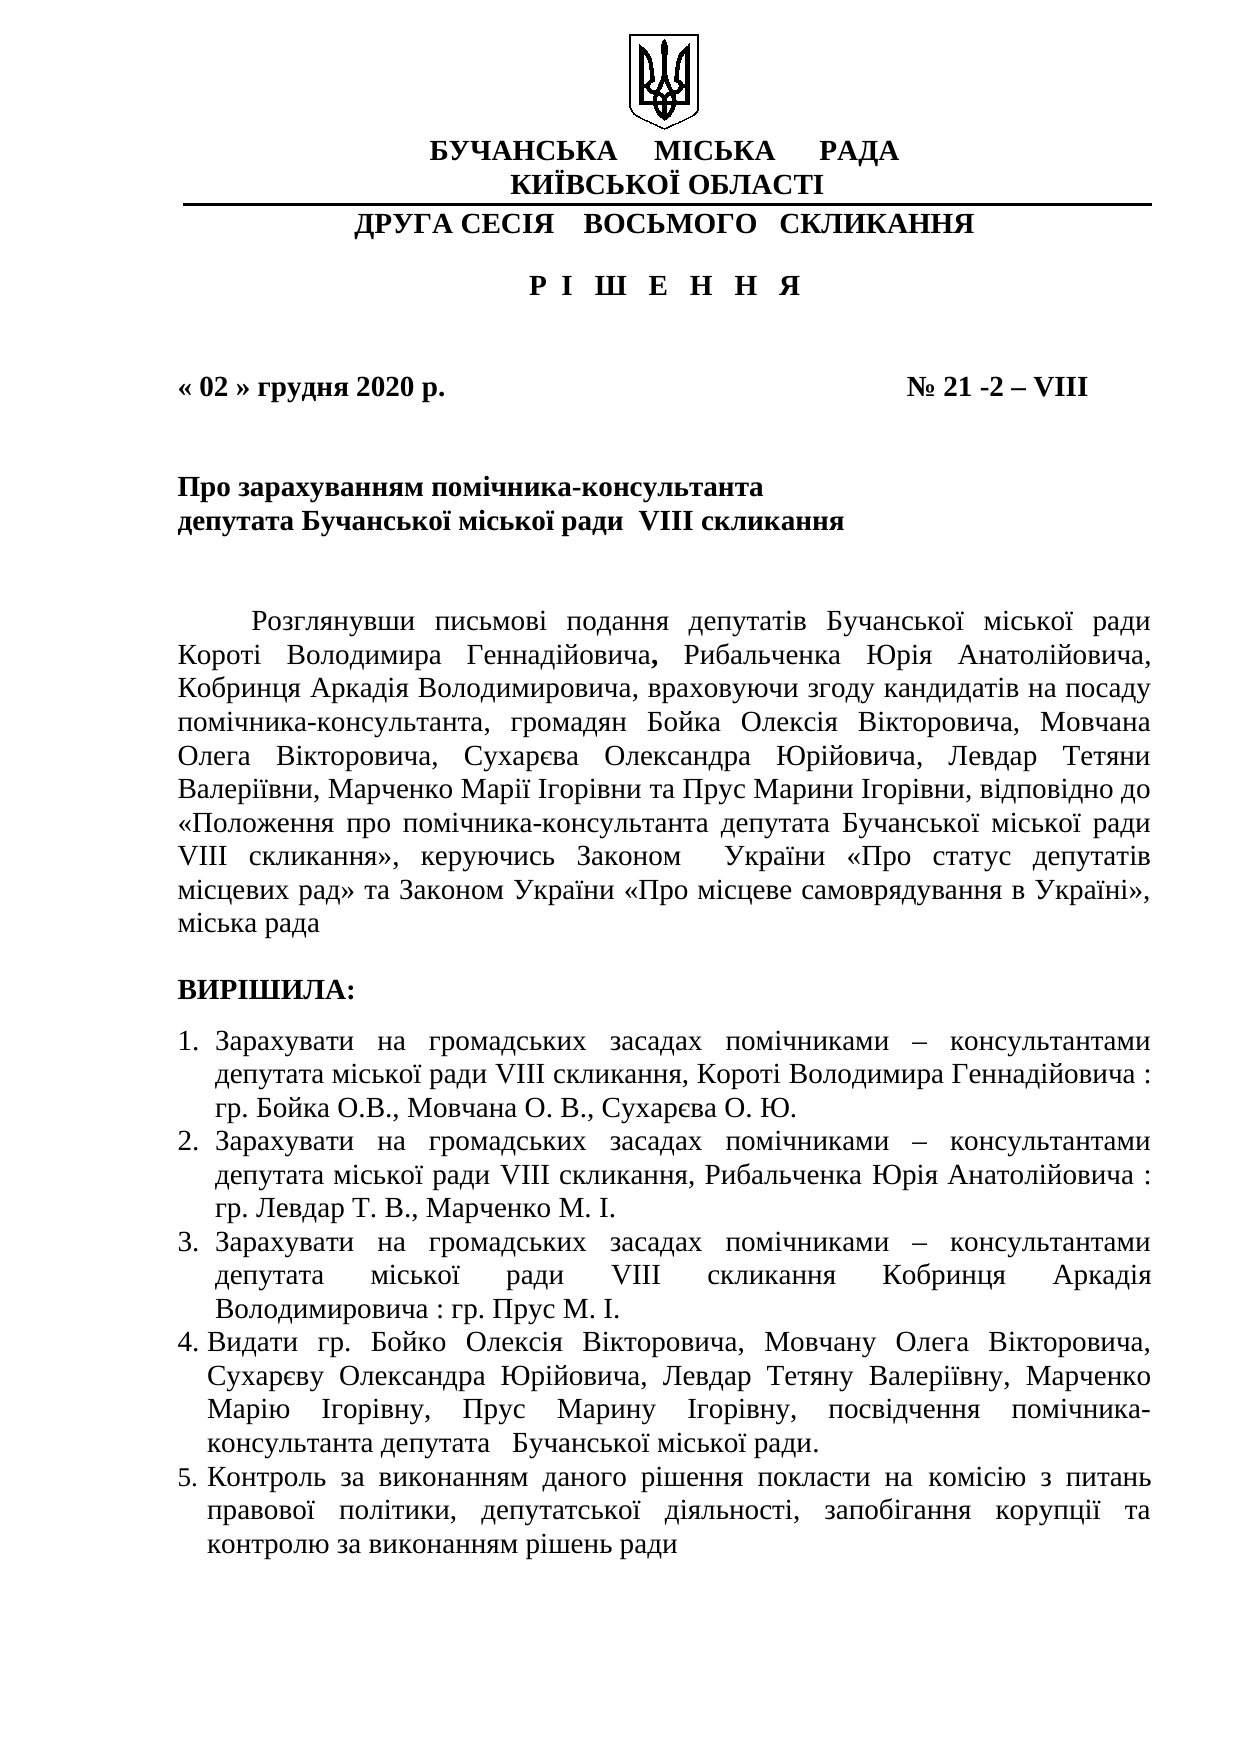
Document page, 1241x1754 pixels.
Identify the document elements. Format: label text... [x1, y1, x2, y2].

text Розглянувши письмові подання депутатів Бучанської міської ради Короті Володимира Геннадійовича, Рибальченка Юрія Анатолійовича, Кобринця Аркадія Володимировича, враховуючи згоду кандидатів на посаду помічника-консультанта, громадян Бойка Олексія Вікторовича, Мовчана Олега Вікторовича, Сухарєва Олександра Юрійовича, Левдар Тетяни Валеріївни, Марченко Марії Ігорівни та Прус Марини Ігорівни, відповідно до «Положення про помічника-консультанта депутата Бучанської міської ради VІІІ скликання», керуючись Законом України «Про статус депутатів місцевих рад» та Законом України «Про місцеве самоврядування в Україні», міська рада [177, 603, 1152, 939]
list Контроль за виконанням даного рішення покласти на комісію з питань правової політики, депутатської діяльності, запобігання корупції та контролю за виконанням рішень ради [177, 1459, 1152, 1559]
text ВИРІШИЛА: [177, 972, 1152, 1006]
text Р І Ш Е Н Н Я [177, 268, 1152, 302]
text БУЧАНСЬКА МІСЬКА РАДА [177, 133, 1152, 167]
list Зарахувати на громадських засадах помічниками – консультантами депутата міської ради VIІI скликання Кобринця Аркадія Володимировича : гр. Прус М. І. [177, 1224, 1152, 1324]
list Зарахувати на громадських засадах помічниками – консультантами депутата міської ради VIІI скликання, Короті Володимира Геннадійовича : гр. Бойка О.В., Мовчана О. В., Сухарєва О. Ю. [177, 1023, 1152, 1123]
text Про зарахуванням помічника-консультанта [177, 469, 1152, 503]
list Видати гр. Бойко Олексія Вікторовича, Мовчану Олега Вікторовича, Сухарєву Олександра Юрійовича, Левдар Тетяну Валеріївну, Марченко Марію Ігорівну, Прус Марину Ігорівну, посвідчення помічника-консультанта депутата Бучанської міської ради. [177, 1324, 1152, 1459]
text КИЇВСЬКОЇ ОБЛАСТІ [183, 167, 1152, 203]
text депутата Бучанської міської ради VIІI скликання [177, 503, 1152, 536]
text ДРУГА СЕСІЯ ВОСЬМОГО СКЛИКАННЯ [177, 206, 1152, 239]
list Зарахувати на громадських засадах помічниками – консультантами депутата міської ради VIІI скликання, Рибальченка Юрія Анатолійовича : гр. Левдар Т. В., Марченко М. І. [177, 1123, 1152, 1224]
text « 02 » грудня 2020 р. № 21 -2 – VІІІ [177, 369, 1152, 402]
